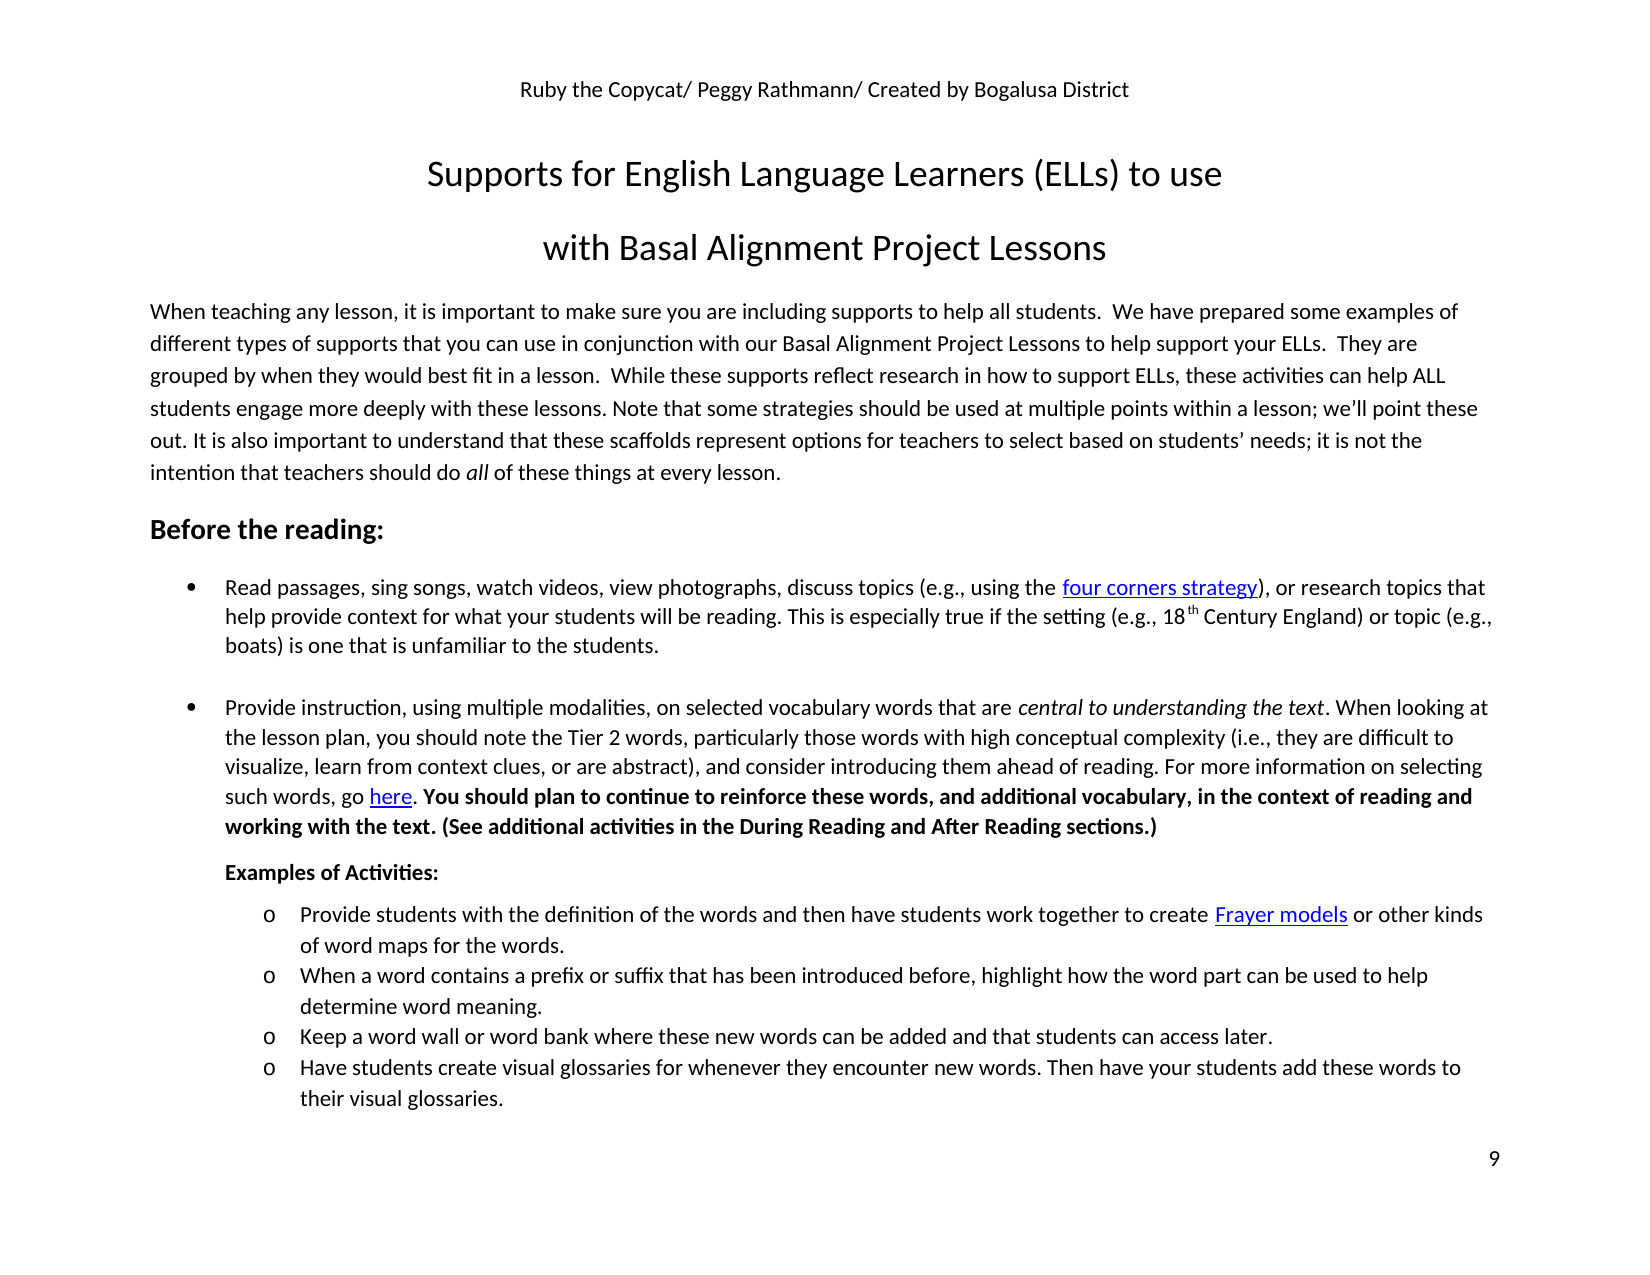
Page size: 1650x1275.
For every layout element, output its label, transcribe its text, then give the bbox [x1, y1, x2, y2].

text with Basal Alignment Project Lessons [150, 223, 1500, 269]
list Provide students with the definition of the words and then have students work together to create Frayer models or other kinds of word maps for the words. [262, 901, 1500, 960]
list Read passages, sing songs, watch videos, view photographs, discuss topics (e.g., using the four corners strategy), or research topics that help provide context for what your students will be reading. This is especially true if the setting (e.g., 18th Century England) or topic (e.g., boats) is one that is unfamiliar to the students. [187, 573, 1500, 659]
text When teaching any lesson, it is important to make sure you are including supports to help all students. We have prepared some examples of different types of supports that you can use in conjunction with our Basal Alignment Project Lessons to help support your ELLs. They are grouped by when they would best fit in a lesson. While these supports reflect research in how to support ELLs, these activities can help ALL students engage more deeply with these lessons. Note that some strategies should be used at multiple points within a lesson; we’ll point these out. It is also important to understand that these scaffolds represent options for teachers to select based on students’ needs; it is not the intention that teachers should do all of these things at every lesson. [150, 297, 1500, 486]
list Have students create visual glossaries for whenever they encounter new words. Then have your students add these words to their visual glossaries. [262, 1053, 1500, 1112]
list Keep a word wall or word bank where these new words can be added and that students can access later. [262, 1022, 1500, 1051]
list Provide instruction, using multiple modalities, on selected vocabulary words that are central to understanding the text. When looking at the lesson plan, you should note the Tier 2 words, particularly those words with high conceptual complexity (i.e., they are difficult to visualize, learn from context clues, or are abstract), and consider introducing them ahead of reading. For more information on selecting such words, go here. You should plan to continue to reinforce these words, and additional vocabulary, in the context of reading and working with the text. (See additional activities in the During Reading and After Reading sections.) [187, 693, 1500, 840]
text Before the reading: [150, 511, 1500, 547]
list When a word contains a prefix or suffix that has been introduced before, highlight how the word part can be used to help determine word meaning. [262, 962, 1500, 1020]
text Examples of Activities: [150, 858, 1500, 886]
text Supports for English Language Learners (ELLs) to use [150, 150, 1500, 196]
